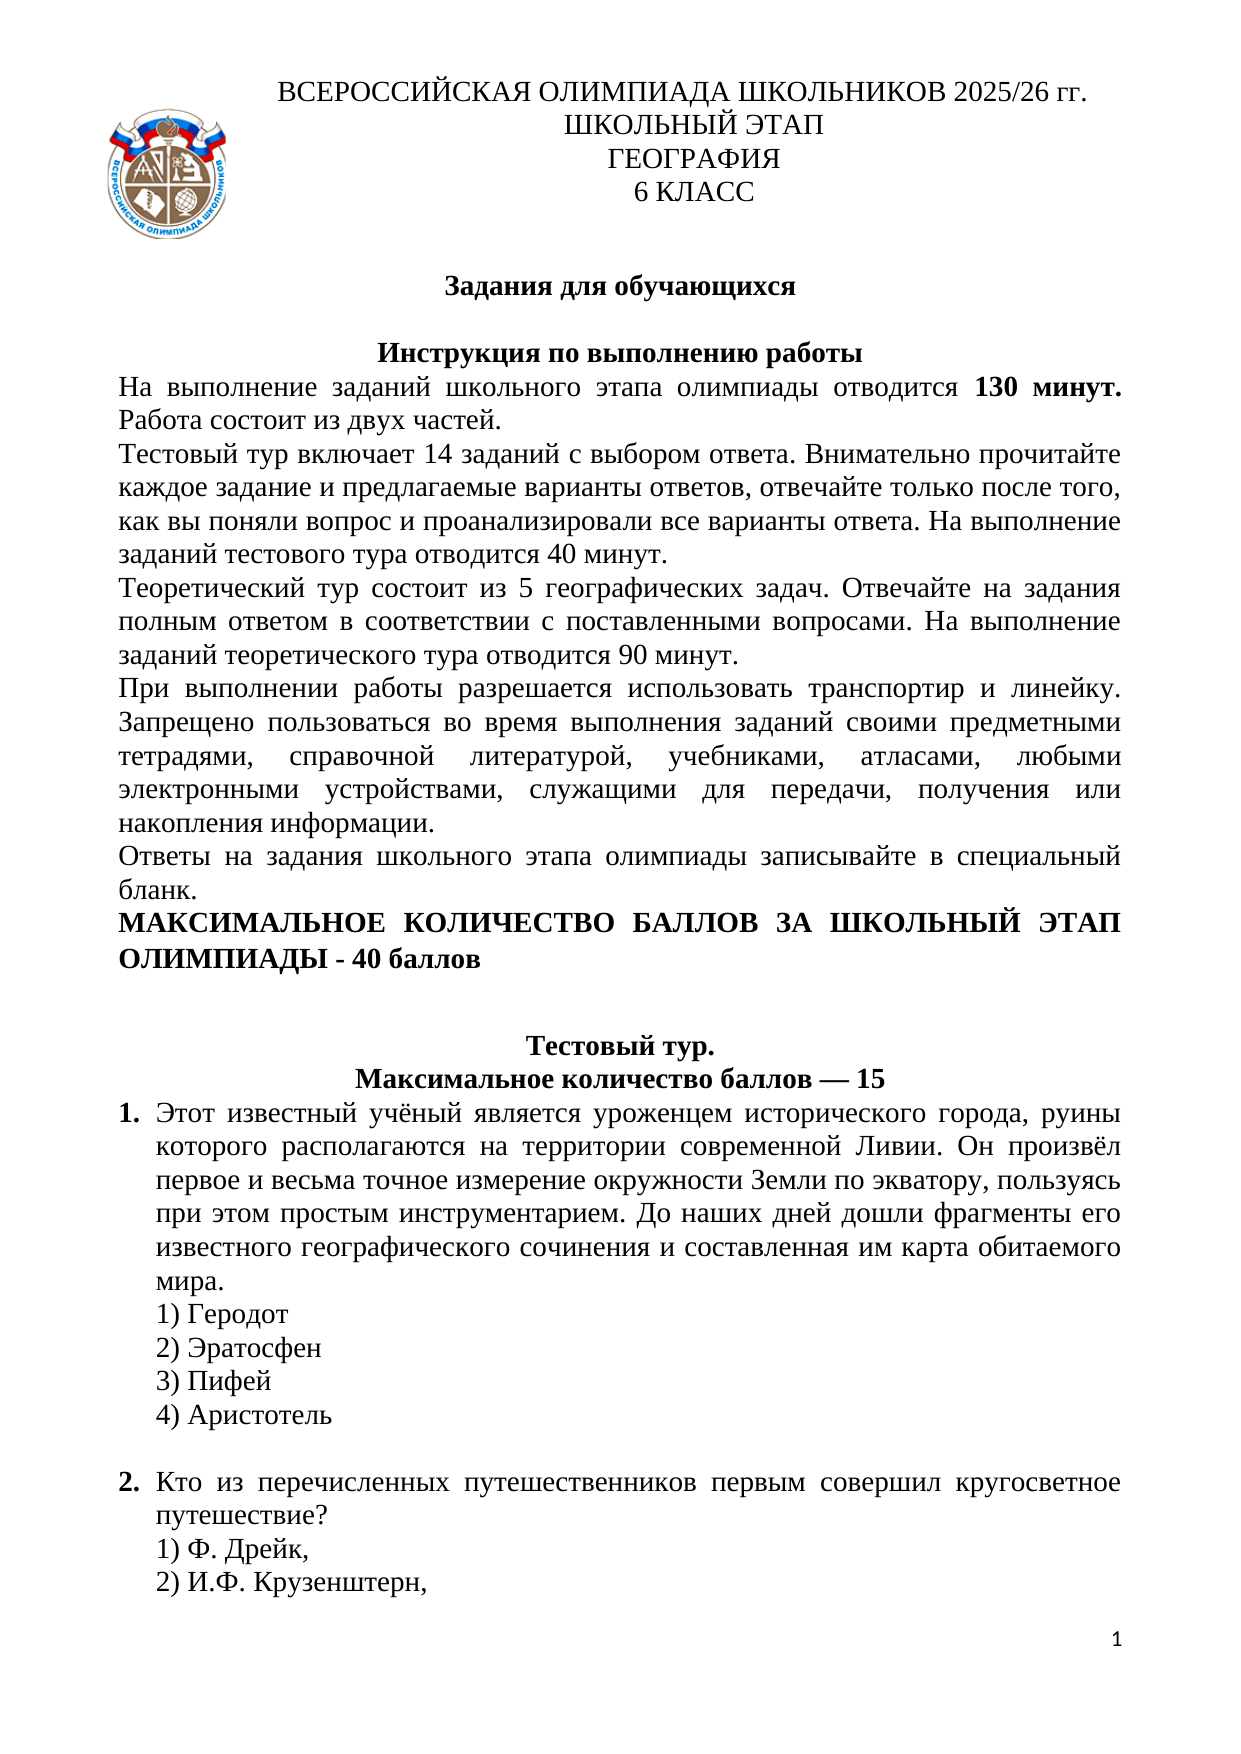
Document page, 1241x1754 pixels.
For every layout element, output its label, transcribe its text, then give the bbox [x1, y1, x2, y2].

picture [106, 106, 229, 241]
text Теоретический тур состоит из 5 географических задач. Отвечайте на задания полным ответом в соответствии с поставленными вопросами. На выполнение заданий теоретического тура отводится 90 минут. [118, 570, 1122, 671]
text 4) Аристотель [156, 1397, 1122, 1430]
list Кто из перечисленных путешественников первым совершил кругосветное путешествие? [118, 1464, 1122, 1531]
text 1) Ф. Дрейк, [156, 1531, 1122, 1564]
text При выполнении работы разрешается использовать транспортир и линейку. Запрещено пользоваться во время выполнения заданий своими предметными тетрадями, справочной литературой, учебниками, атласами, любыми электронными устройствами, служащими для передачи, получения или накопления информации. [118, 671, 1122, 838]
text Максимальное количество баллов — 15 [118, 1061, 1122, 1095]
text Инструкция по выполнению работы [118, 335, 1122, 369]
text 2) Эратосфен [156, 1330, 1122, 1363]
text Ответы на задания школьного этапа олимпиады записывайте в специальный бланк. [118, 838, 1122, 905]
text Тестовый тур включает 14 заданий с выбором ответа. Внимательно прочитайте каждое задание и предлагаемые варианты ответов, отвечайте только после того, как вы поняли вопрос и проанализировали все варианты ответа. На выполнение заданий тестового тура отводится 40 минут. [118, 436, 1122, 570]
list Этот известный учёный является уроженцем исторического города, руины которого располагаются на территории современной Ливии. Он произвёл первое и весьма точное измерение окружности Земли по экватору, пользуясь при этом простым инструментарием. До наших дней дошли фрагменты его известного географического сочинения и составленная им карта обитаемого мира. [118, 1095, 1122, 1296]
text МАКСИМАЛЬНОЕ КОЛИЧЕСТВО БАЛЛОВ ЗА ШКОЛЬНЫЙ ЭТАП ОЛИМПИАДЫ - 40 баллов [118, 905, 1122, 975]
text Тестовый тур. [118, 1028, 1122, 1061]
text На выполнение заданий школьного этапа олимпиады отводится 130 минут. Работа состоит из двух частей. [118, 369, 1122, 436]
list 1) Геродот [156, 1296, 1122, 1330]
text 3) Пифей [156, 1363, 1122, 1397]
text Задания для обучающихся [118, 268, 1122, 302]
text 2) И.Ф. Крузенштерн, [156, 1564, 1122, 1598]
